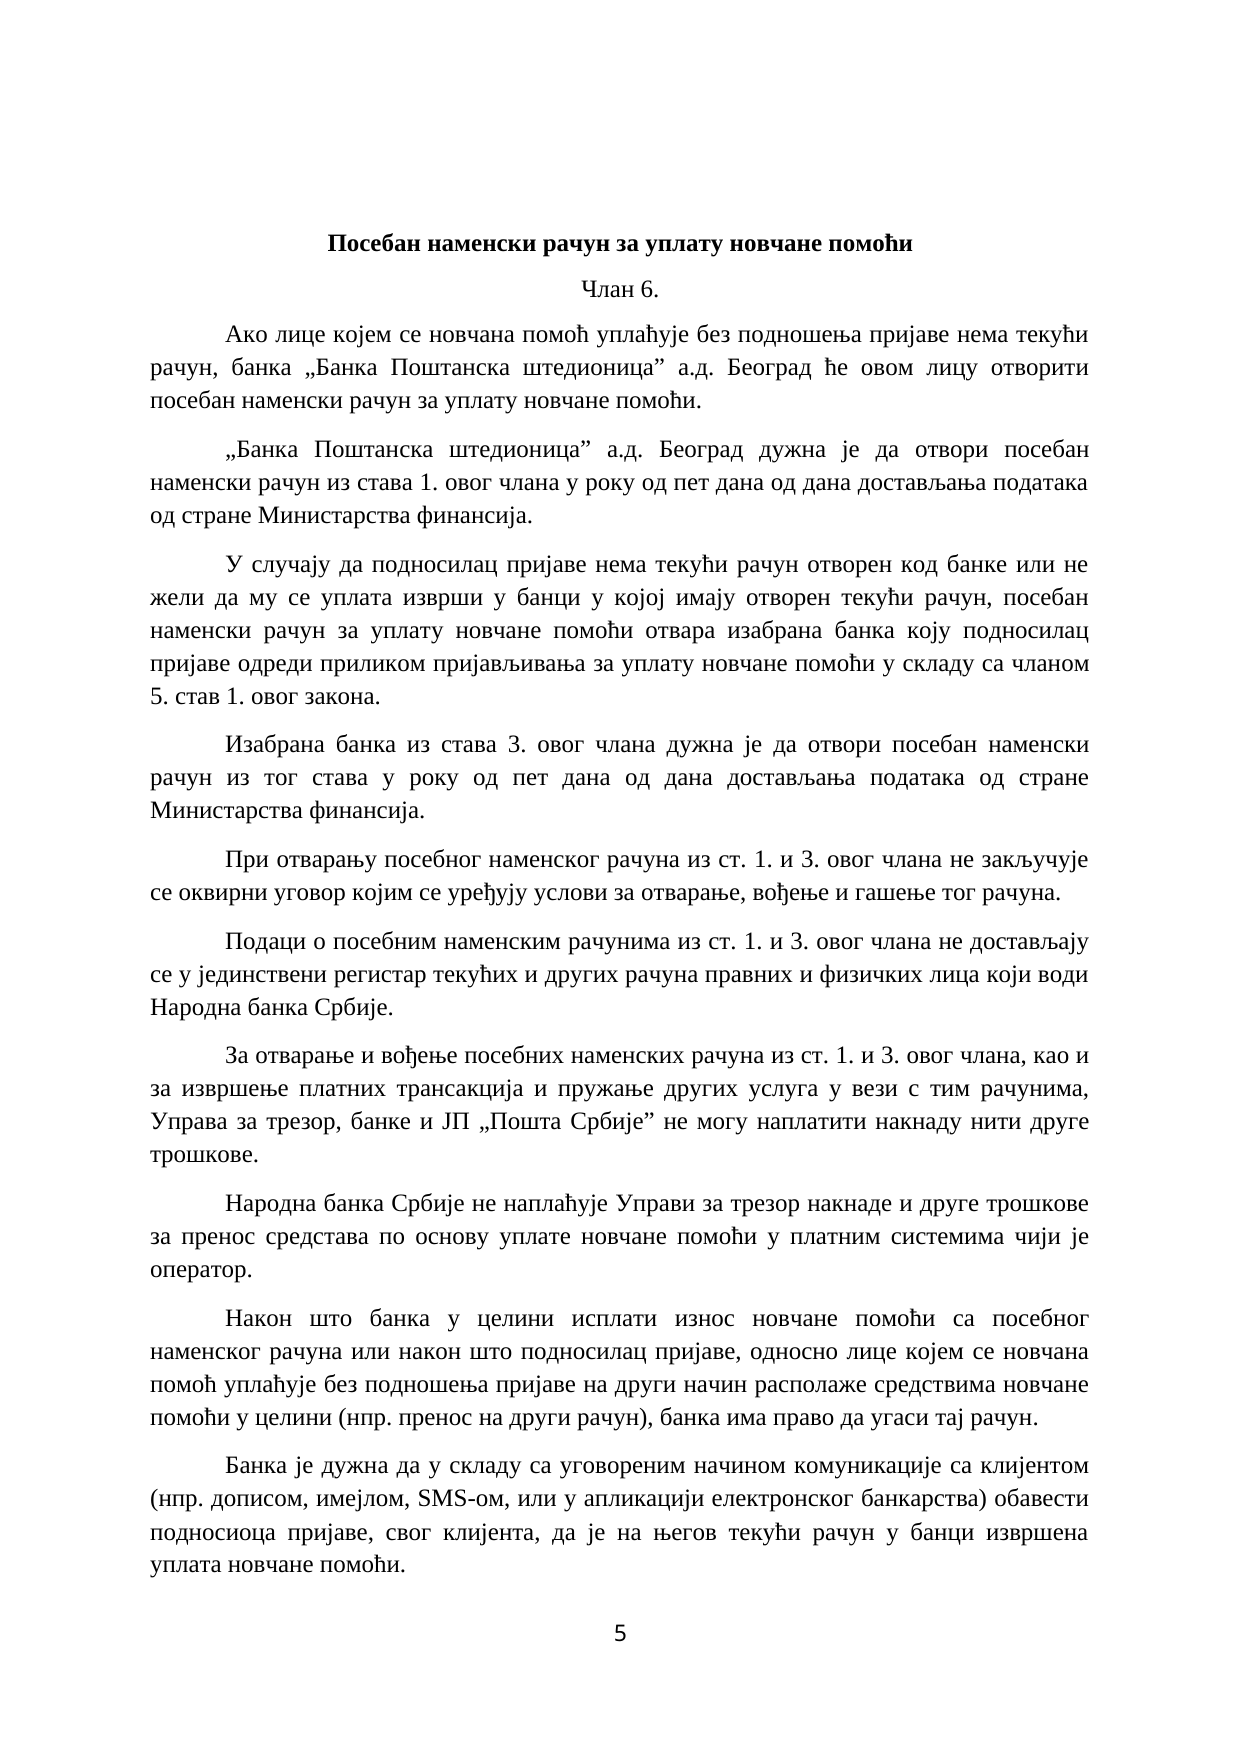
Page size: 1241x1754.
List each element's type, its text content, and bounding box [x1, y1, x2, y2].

text Након што банка у целини исплати износ новчане помоћи са посебног наменског рачуна или након што подносилац пријаве, односно лице којем се новчана помоћ уплаћује без подношења пријаве на други начин располаже средствима новчане помоћи у целини (нпр. пренос на други рачун), банка има право да угаси тај рачун. [150, 1303, 1090, 1431]
text При отварању посебног наменског рачуна из ст. 1. и 3. овог члана не закључује се оквирни уговор којим се уређују услови за отварање, вођење и гашење тог рачуна. [150, 844, 1090, 906]
text Посебан наменски рачун за уплату новчане помоћи [150, 228, 1090, 257]
text Изабрана банка из става 3. овог члана дужна је да отвори посебан наменски рачун из тог става у року од пет дана од дана достављања података од стране Министарства финансија. [150, 729, 1090, 824]
text Подаци о посебним наменским рачунима из ст. 1. и 3. овог члана не достављају се у јединствени регистар текућих и других рачуна правних и физичких лица који води Народна банка Србије. [150, 926, 1090, 1021]
text Члан 6. [150, 274, 1090, 302]
text У случају да подносилац пријаве нема текући рачун отворен код банке или не жели да му се уплата изврши у банци у којој имају отворен текући рачун, посебан наменски рачун за уплату новчане помоћи отвара изабрана банка коју подносилац пријаве одреди приликом пријављивања за уплату новчане помоћи у складу са чланом 5. став 1. овог закона. [150, 549, 1090, 709]
text Банка је дужна да у складу са уговореним начином комуникације са клијентом (нпр. дописом, имејлом, SMS-ом, или у апликацији електронског банкарства) обавести подносиоца пријаве, свог клијента, да је на његов текући рачун у банци извршена уплата новчане помоћи. [150, 1451, 1090, 1578]
text „Банка Поштанска штедионица” а.д. Београд дужна је да отвори посебан наменски рачун из става 1. овог члана у року од пет дана од дана достављања података од стране Министарства финансија. [150, 434, 1090, 529]
text Народна банка Србије не наплаћује Управи за трезор накнаде и друге трошкове за пренос средстава по основу уплате новчане помоћи у платним системима чији је оператор. [150, 1188, 1090, 1283]
text За отварање и вођење посебних наменских рачуна из ст. 1. и 3. овог члана, као и за извршење платних трансакција и пружање других услуга у вези с тим рачунима, Управа за трезор, банке и ЈП „Пошта Србије” не могу наплатити накнаду нити друге трошкове. [150, 1040, 1090, 1168]
text Ако лице којем се новчана помоћ уплаћује без подношења пријаве нема текући рачун, банка „Банка Поштанска штедионица” а.д. Београд ће овом лицу отворити посебан наменски рачун за уплату новчане помоћи. [150, 319, 1090, 414]
